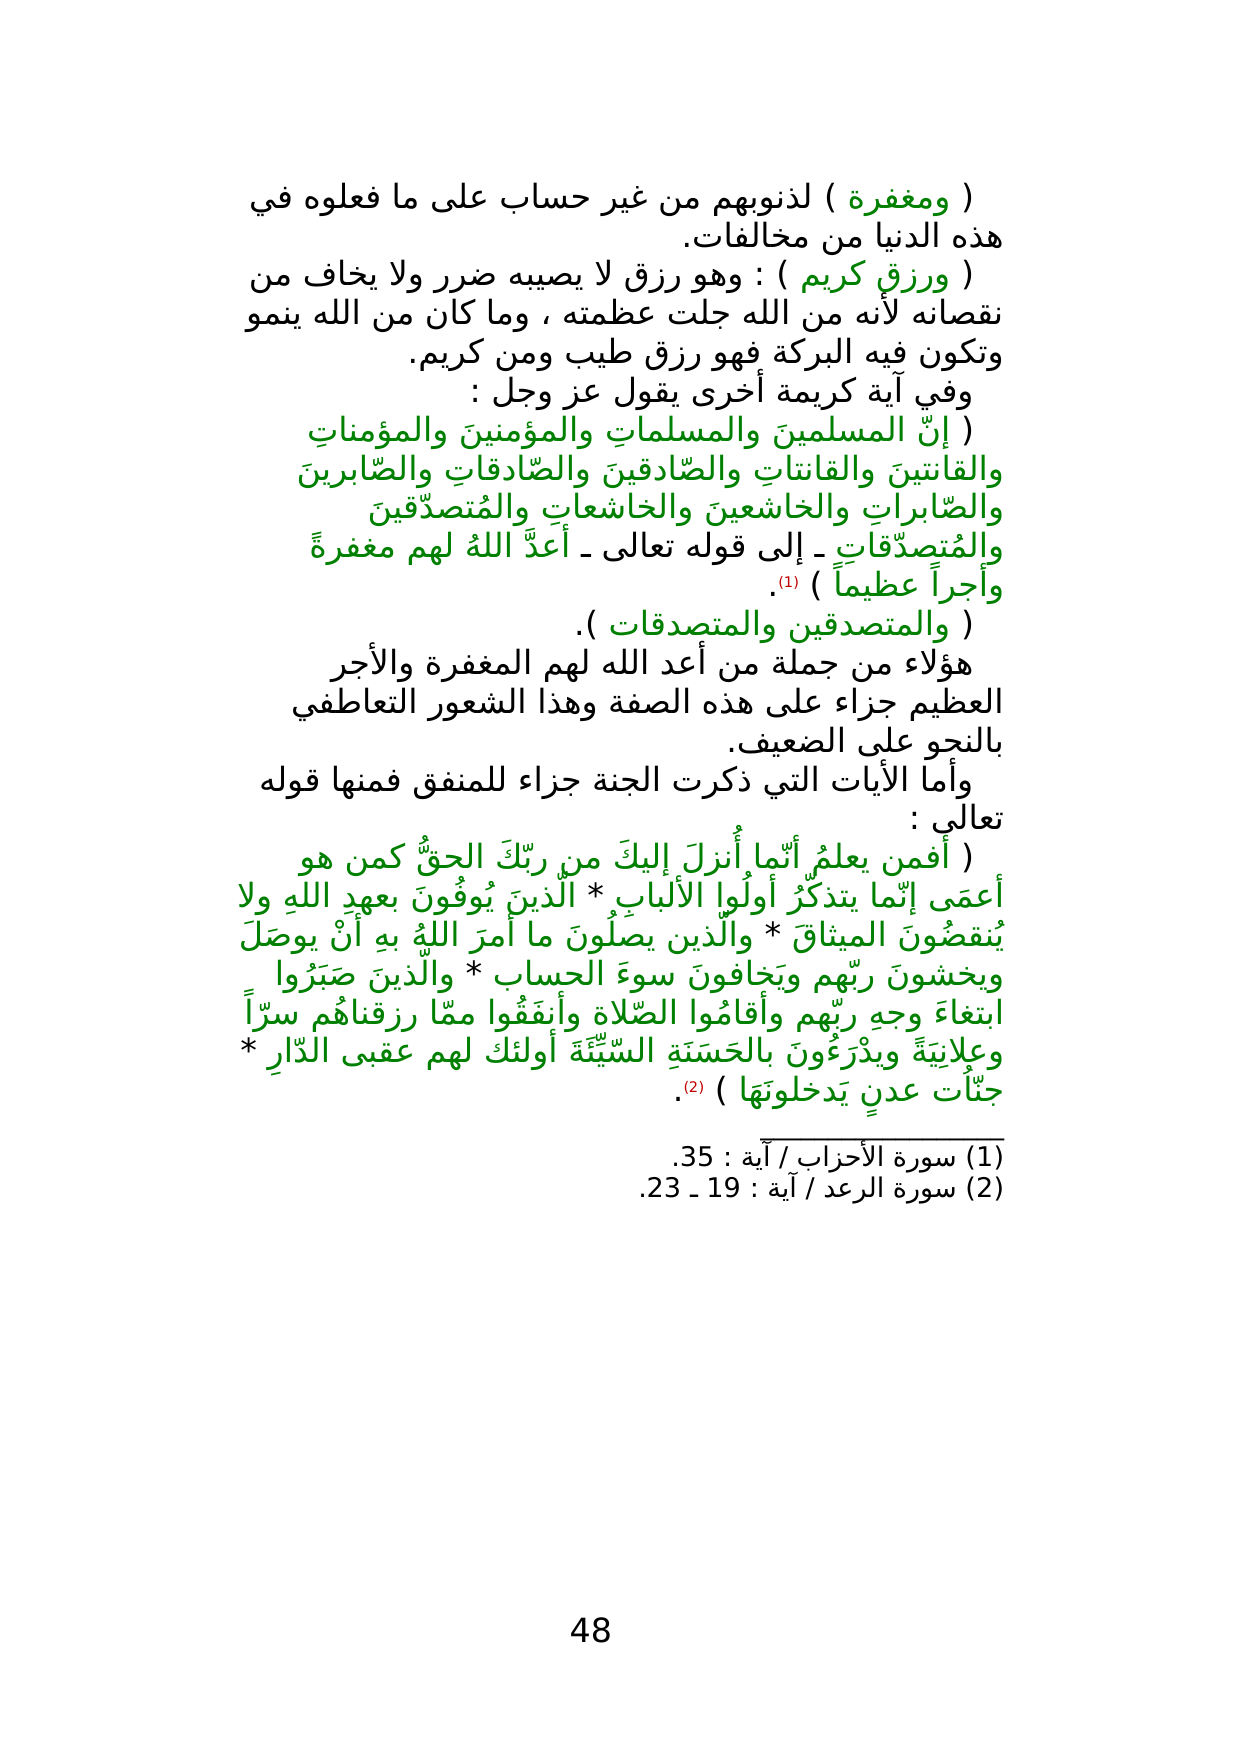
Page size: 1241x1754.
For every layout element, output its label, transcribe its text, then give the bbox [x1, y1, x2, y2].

text ( أفمن يعلمُ أنّما أُنزلَ إليكَ من ربّكَ الحقُّ كمن هو أعمَى إنّما يتذكّرُ أولُوا الألبابِ * الّذينَ يُوفُونَ بعهدِ اللهِ ولا يُنقضُونَ الميثاقَ * والّذين يصلُونَ ما أمرَ اللهُ بهِ أنْ يوصَلَ ويخشونَ ربّهم ويَخافونَ سوءَ الحساب * والّذينَ صَبَرُوا ابتغاءَ وجهِ ربّهم وأقامُوا الصّلاة وأنفَقُوا ممّا رزقناهُم سرّاً وعلانِيَةً ويدْرَءُونَ بالحَسَنَةِ السّيِّئَةَ أولئك لهم عقبى الدّارِ * جنّاُت عدنٍ يَدخلونَهَا ) (2). [236, 838, 1004, 1110]
text ( والمتصدقين والمتصدقات ). [236, 604, 1004, 643]
text وفي آية كريمة أخرى يقول عز وجل : [236, 371, 1004, 410]
text __________________ [236, 1110, 1004, 1141]
text (2) سورة الرعد / آية : 19 ـ 23. [236, 1173, 1004, 1204]
text (1) سورة الأحزاب / آية : 35. [236, 1141, 1004, 1173]
text ( ورزق كريم ) : وهو رزق لا يصيبه ضرر ولا يخاف من نقصانه لأنه من الله جلت عظمته ، وما كان من الله ينمو وتكون فيه البركة فهو رزق طيب ومن كريم. [236, 255, 1004, 371]
text ( ومغفرة ) لذنوبهم من غير حساب على ما فعلوه في هذه الدنيا من مخالفات. [236, 177, 1004, 255]
text هؤلاء من جملة من أعد الله لهم المغفرة والأجر العظيم جزاء على هذه الصفة وهذا الشعور التعاطفي بالنحو على الضعيف. [236, 643, 1004, 760]
text وأما الأيات التي ذكرت الجنة جزاء للمنفق فمنها قوله تعالى : [236, 760, 1004, 838]
text ( إنّ المسلمينَ والمسلماتِ والمؤمنينَ والمؤمناتِ والقانتينَ والقانتاتِ والصّادقينَ والصّادقاتِ والصّابرينَ والصّابراتِ والخاشعينَ والخاشعاتِ والمُتصدّقينَ والمُتصدّقاتِ ـ إلى قوله تعالى ـ أعدَّ اللهُ لهم مغفرةً وأجراً عظيماً ) (1). [236, 410, 1004, 604]
